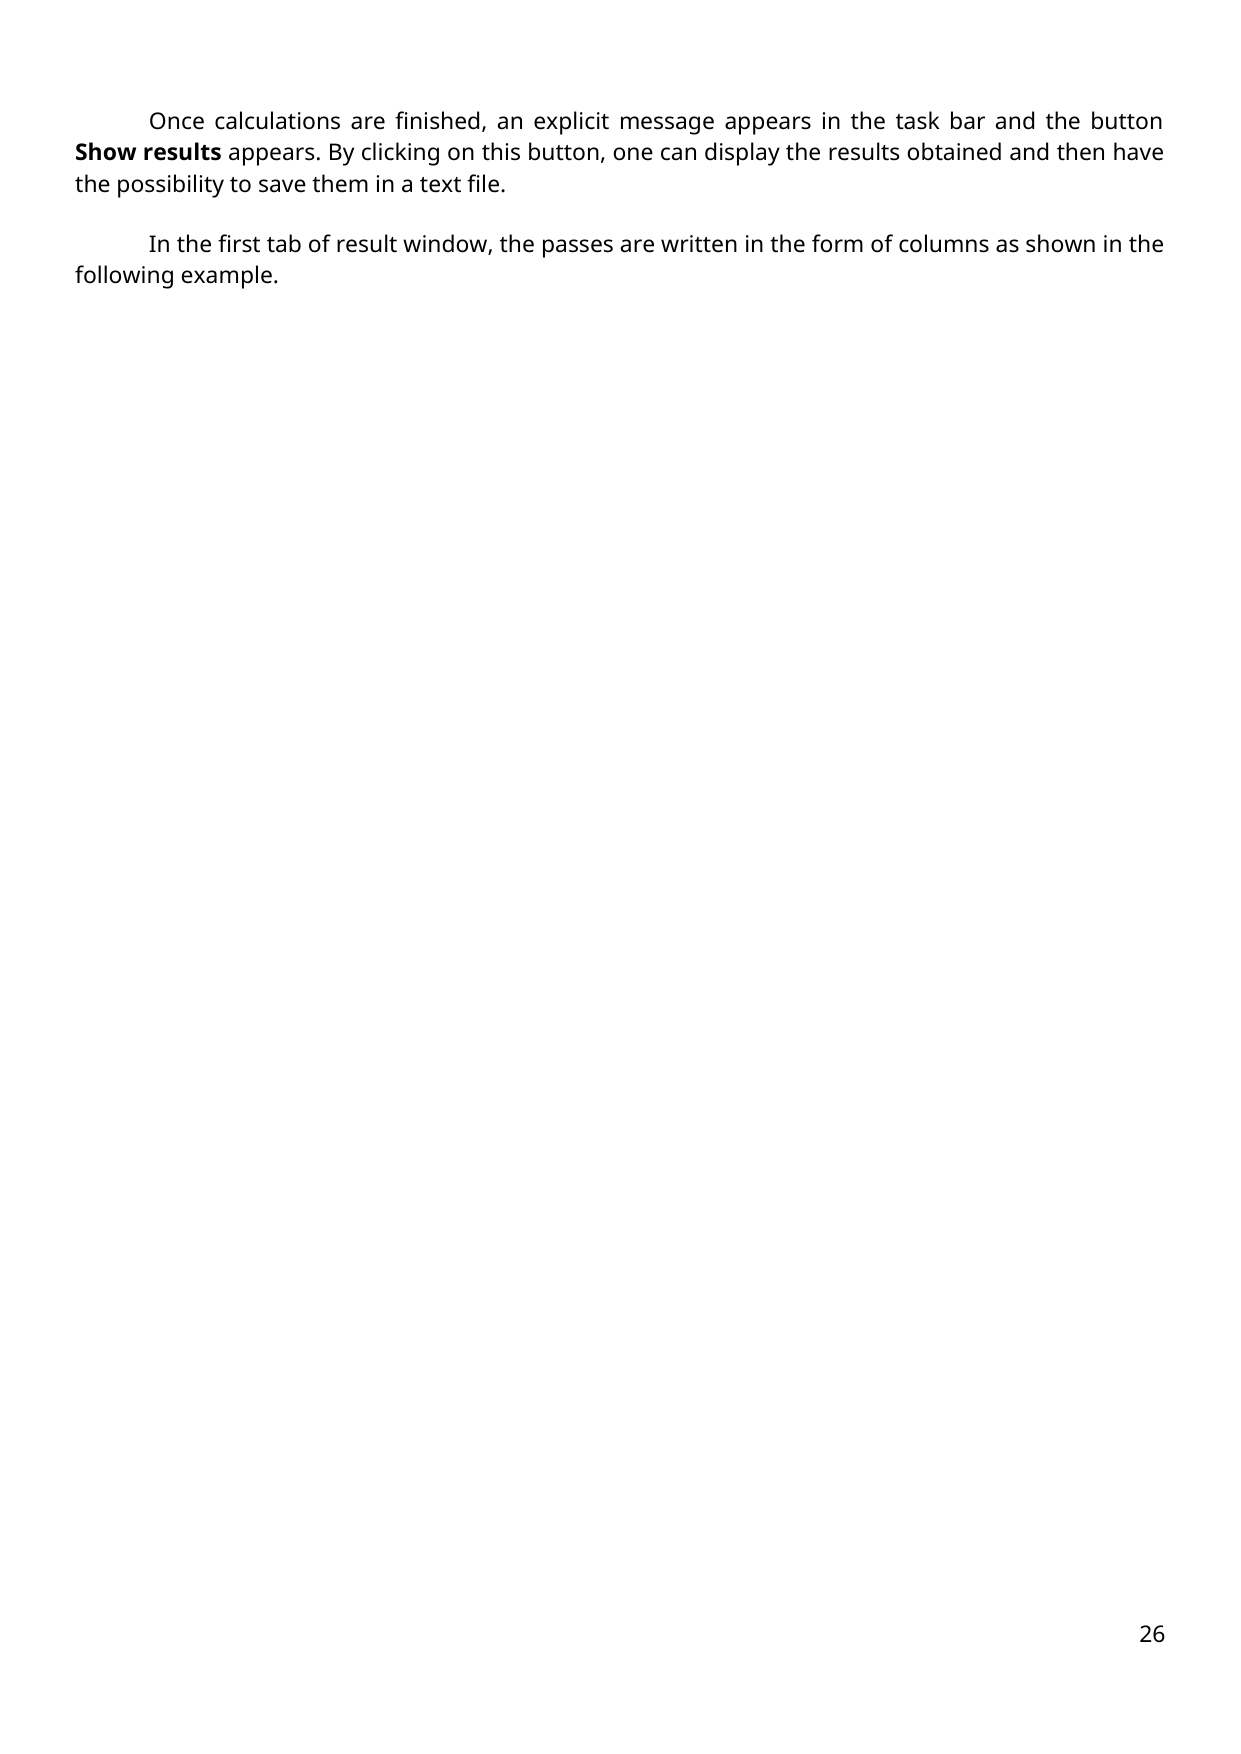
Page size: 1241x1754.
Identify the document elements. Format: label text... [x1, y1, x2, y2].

text Once calculations are finished, an explicit message appears in the task bar and the button Show results appears. By clicking on this button, one can display the results obtained and then have the possibility to save them in a text file. [75, 105, 1165, 199]
text In the first tab of result window, the passes are written in the form of columns as shown in the following example. [75, 228, 1165, 290]
